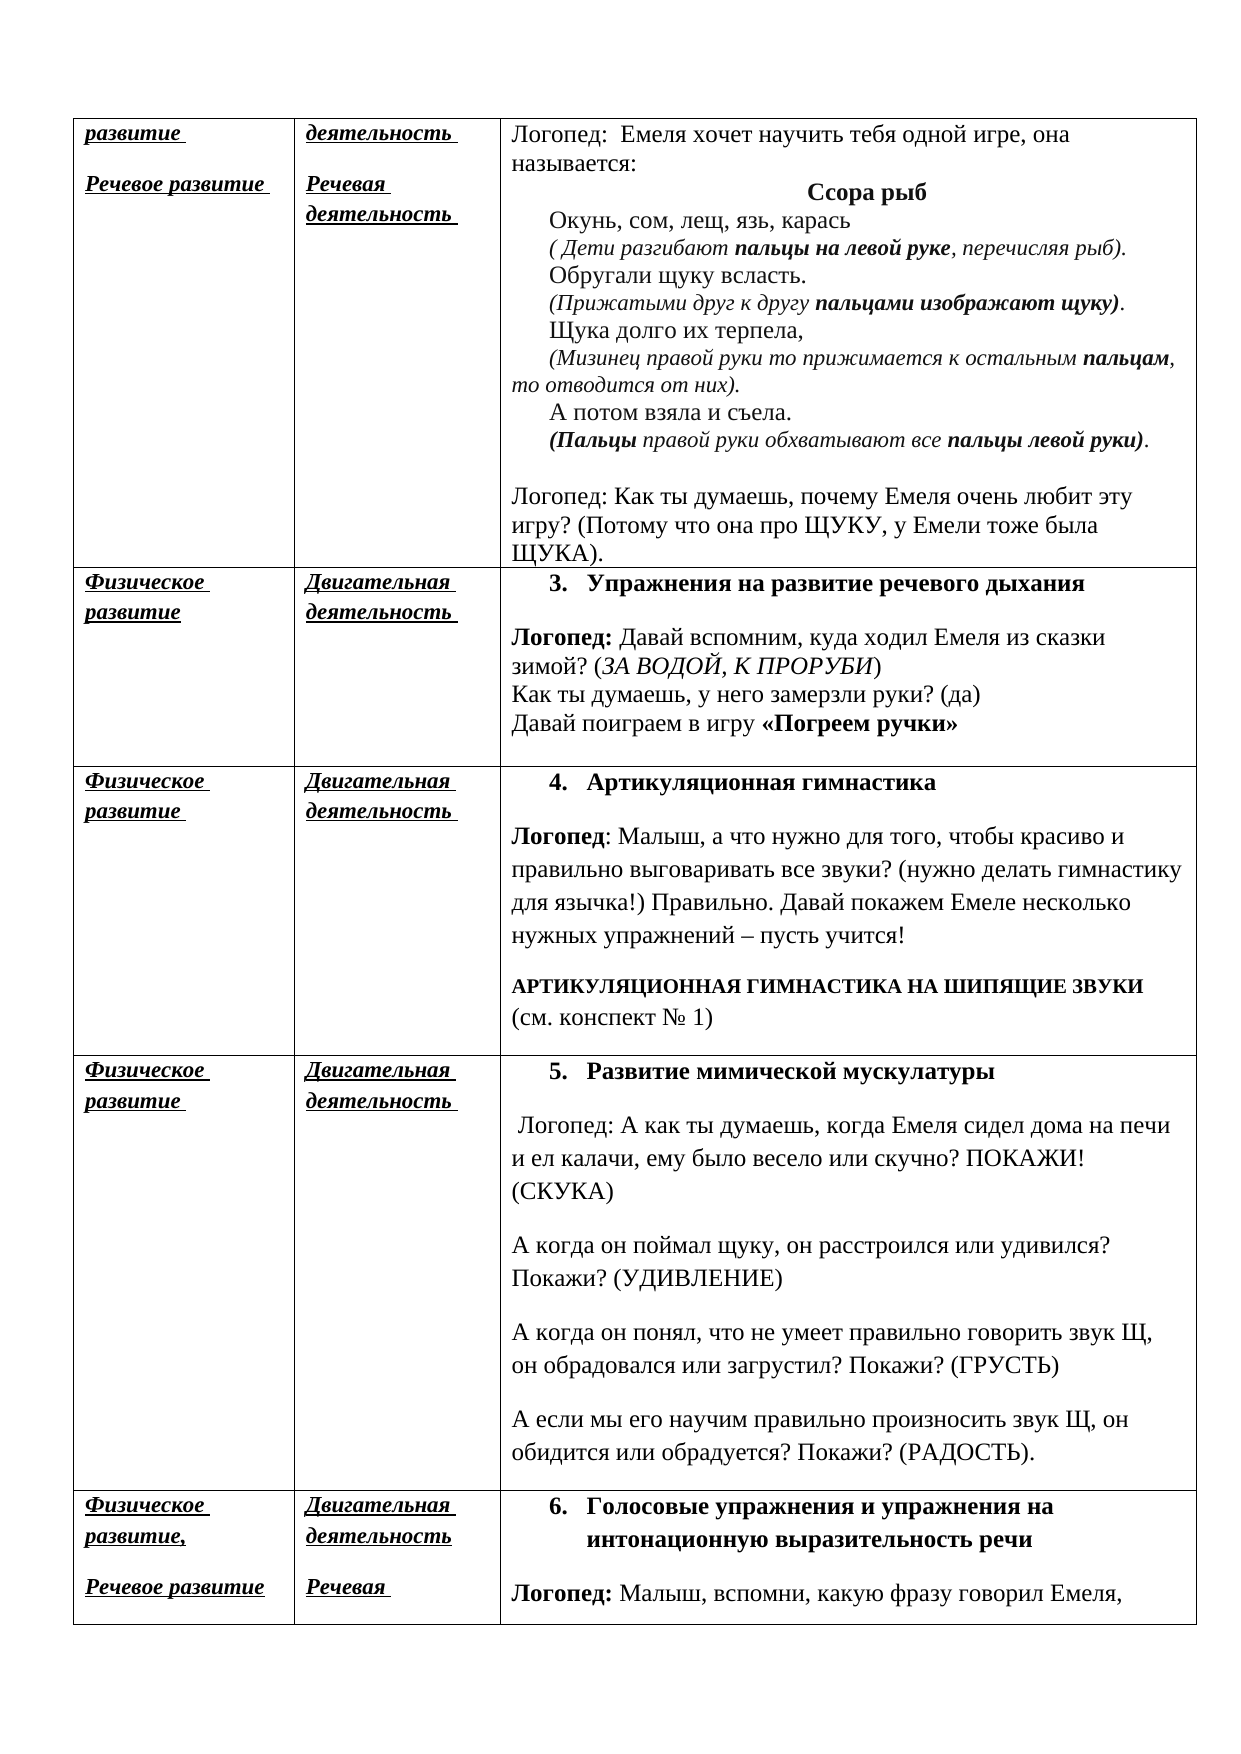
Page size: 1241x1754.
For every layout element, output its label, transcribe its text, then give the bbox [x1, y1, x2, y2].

table_cell Двигательная деятельность [295, 568, 500, 766]
table_cell Развитие мимической мускулатуры Логопед: А как ты думаешь, когда Емеля сидел дома на печи и ел калачи, ему было весело или скучно? ПОКАЖИ! (СКУКА) А когда он поймал щуку, он расстроился или удивился? Покажи? (УДИВЛЕНИЕ) А когда он понял, что не умеет правильно говорить звук Щ, он обрадовался или загрустил? Покажи? (ГРУСТЬ) А если мы его научим правильно произносить звук Щ, он обидится или обрадуется? Покажи? (РАДОСТЬ). [501, 1056, 1196, 1490]
table_cell Двигательная деятельность [295, 767, 500, 1055]
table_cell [295, 1491, 500, 1624]
table_cell Упражнения на развитие речевого дыхания Логопед: Давай вспомним, куда ходил Емеля из сказки зимой? (ЗА ВОДОЙ, К ПРОРУБИ) Как ты думаешь, у него замерзли руки? (да) Давай поиграем в игру «Погреем ручки» [501, 568, 1196, 766]
table_cell Физическое развитие [74, 767, 294, 1055]
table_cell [74, 1491, 294, 1624]
table_cell Артикуляционная гимнастика Логопед: Малыш, а что нужно для того, чтобы красиво и правильно выговаривать все звуки? (нужно делать гимнастику для язычка!) Правильно. Давай покажем Емеле несколько нужных упражнений – пусть учится! АРТИКУЛЯЦИОННАЯ ГИМНАСТИКА НА ШИПЯЩИЕ ЗВУКИ (см. конспект № 1) [501, 767, 1196, 1055]
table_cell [501, 119, 1196, 567]
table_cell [501, 1491, 1196, 1624]
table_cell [295, 119, 500, 567]
table_cell Физическое развитие [74, 1056, 294, 1490]
table_cell Двигательная деятельность [295, 1056, 500, 1490]
table_cell Физическое развитие [74, 568, 294, 766]
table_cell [74, 119, 294, 567]
